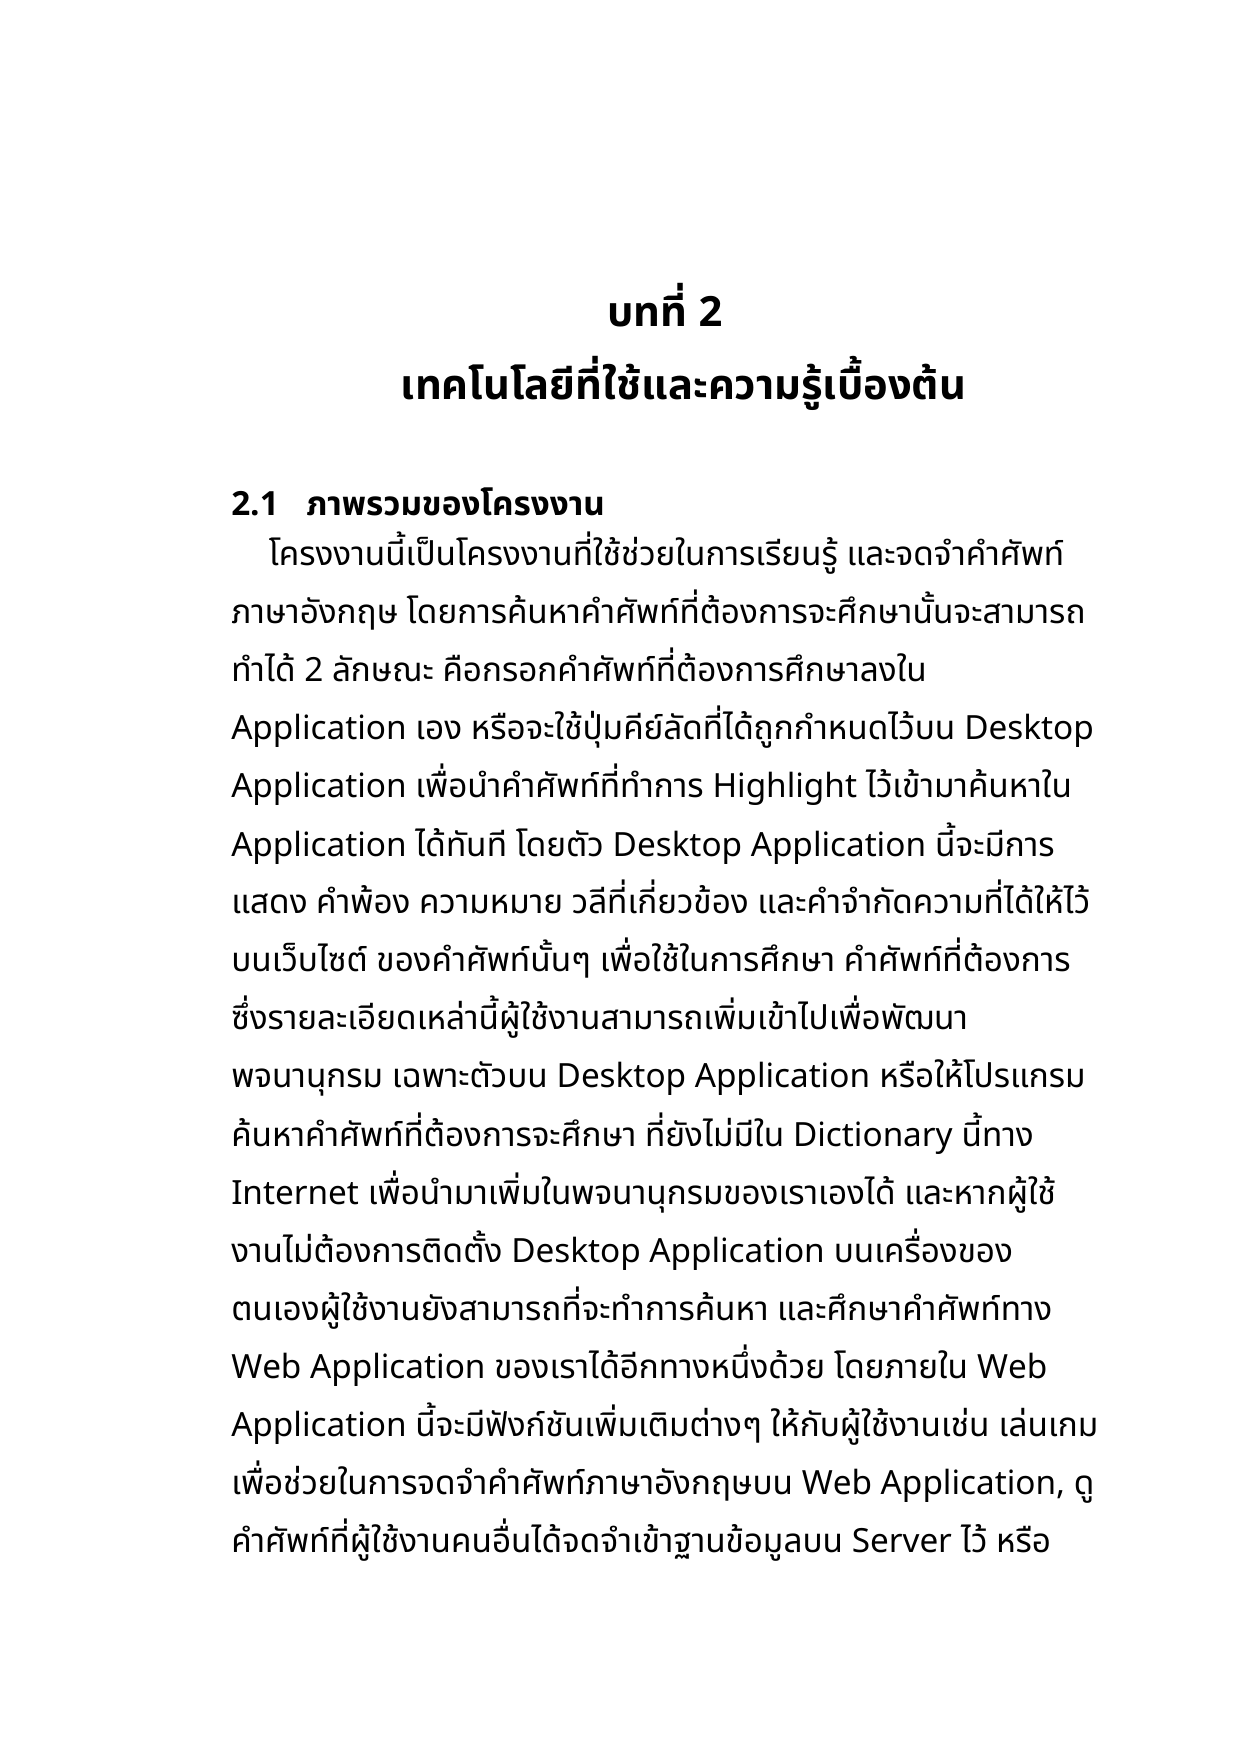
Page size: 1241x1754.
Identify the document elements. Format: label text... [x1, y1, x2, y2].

list ภาพรวมของโครงงาน [231, 479, 1098, 530]
text บทที่ 2 [231, 282, 1098, 346]
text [231, 530, 1098, 1568]
list เทคโนโลยีที่ใช้และความรู้เบื้องต้น [268, 355, 1098, 418]
